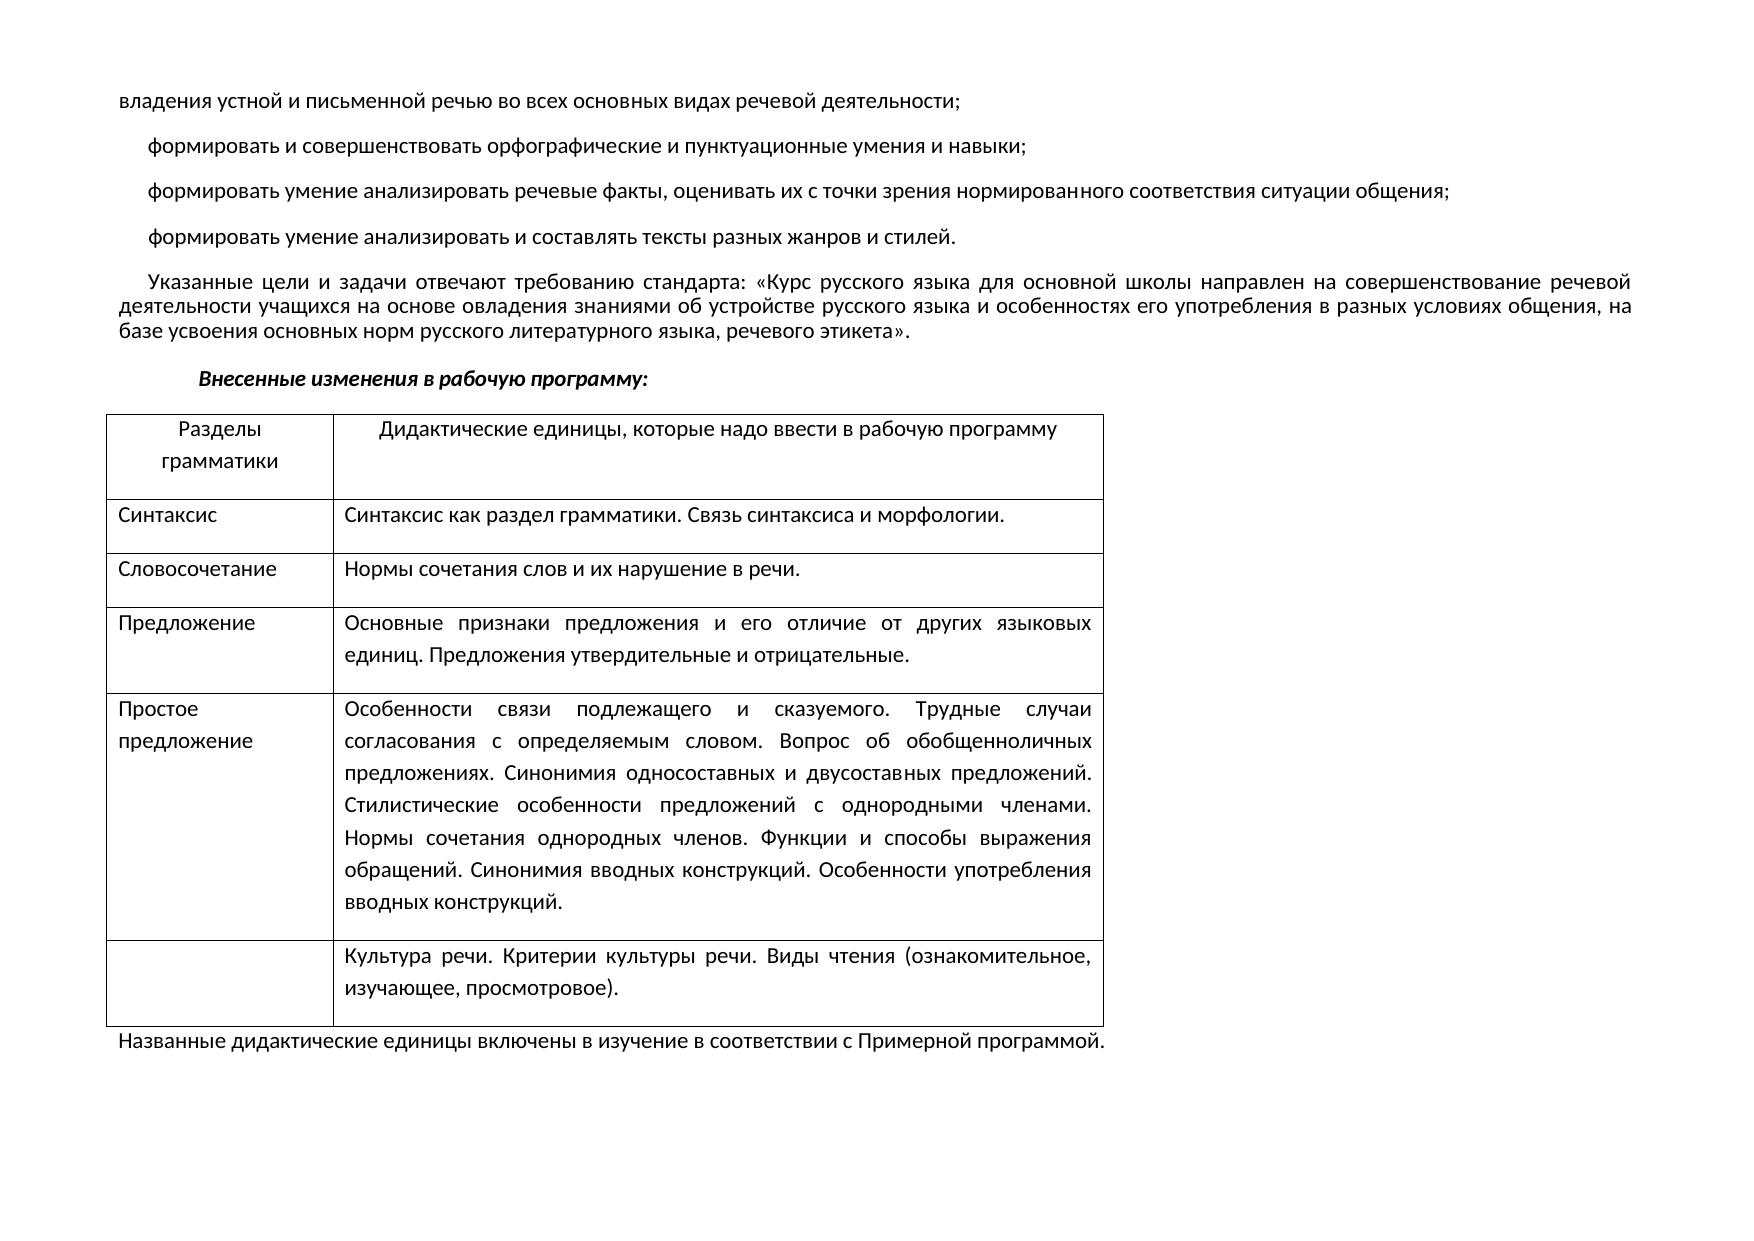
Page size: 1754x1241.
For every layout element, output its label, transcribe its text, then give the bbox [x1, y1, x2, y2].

text Названные дидактические единицы включены в изучение в соответствии с Примерной программой. [118, 1027, 1636, 1055]
table_cell Синтаксис [107, 500, 333, 553]
table_cell Особенности связи подлежащего и сказуемого. Трудные случаи согласования с определяемым словом. Вопрос об обобщенноличных предложениях. Синонимия односоставных и двусоставных предложений. Стилистические особенности предложений с однородными членами. Нормы сочетания однородных членов. Функции и способы выражения обращений. Синонимия вводных конструкций. Особенности употребления вводных конструкций. [334, 694, 1103, 940]
table_header Дидактические единицы, которые надо ввести в рабочую программу [334, 415, 1103, 499]
table_cell Культура речи. Критерии культуры речи. Виды чтения (ознакомительное, изучающее, просмотровое). [334, 941, 1103, 1026]
table_cell Простое предложение [107, 694, 333, 940]
text формировать и совершенствовать орфографические и пунктуационные умения и навыки; [118, 134, 1632, 158]
table_cell Нормы сочетания слов и их нарушение в речи. [334, 554, 1103, 607]
table_cell Основные признаки предложения и его отличие от других языковых единиц. Предложения утвердительные и отрицательные. [334, 608, 1103, 693]
text формировать умение анализировать речевые факты, оценивать их с точки зрения нормированного соответствия ситуации общения; [118, 179, 1633, 204]
text формировать умение анализировать и составлять тексты разных жанров и стилей. [119, 224, 1632, 249]
table_cell Словосочетание [107, 554, 333, 607]
text Указанные цели и задачи отвечают требованию стандарта: «Курс русского языка для основной школы направлен на совершенствование речевой деятельности учащихся на основе овладения знаниями об устройстве русского языка и особенностях его употребления в разных условиях общения, на базе усвоения основных норм русского литературного языка, речевого этикета». [119, 270, 1633, 343]
table_cell Синтаксис как раздел грамматики. Связь синтаксиса и морфологии. [334, 500, 1103, 553]
text владения устной и письменной речью во всех основных видах речевой деятельности; [119, 88, 1632, 113]
table_cell Предложение [107, 608, 333, 693]
table_cell [107, 941, 333, 1026]
text Внесенные изменения в рабочую программу: [119, 364, 1629, 393]
table_header Разделы грамматики [107, 415, 333, 499]
